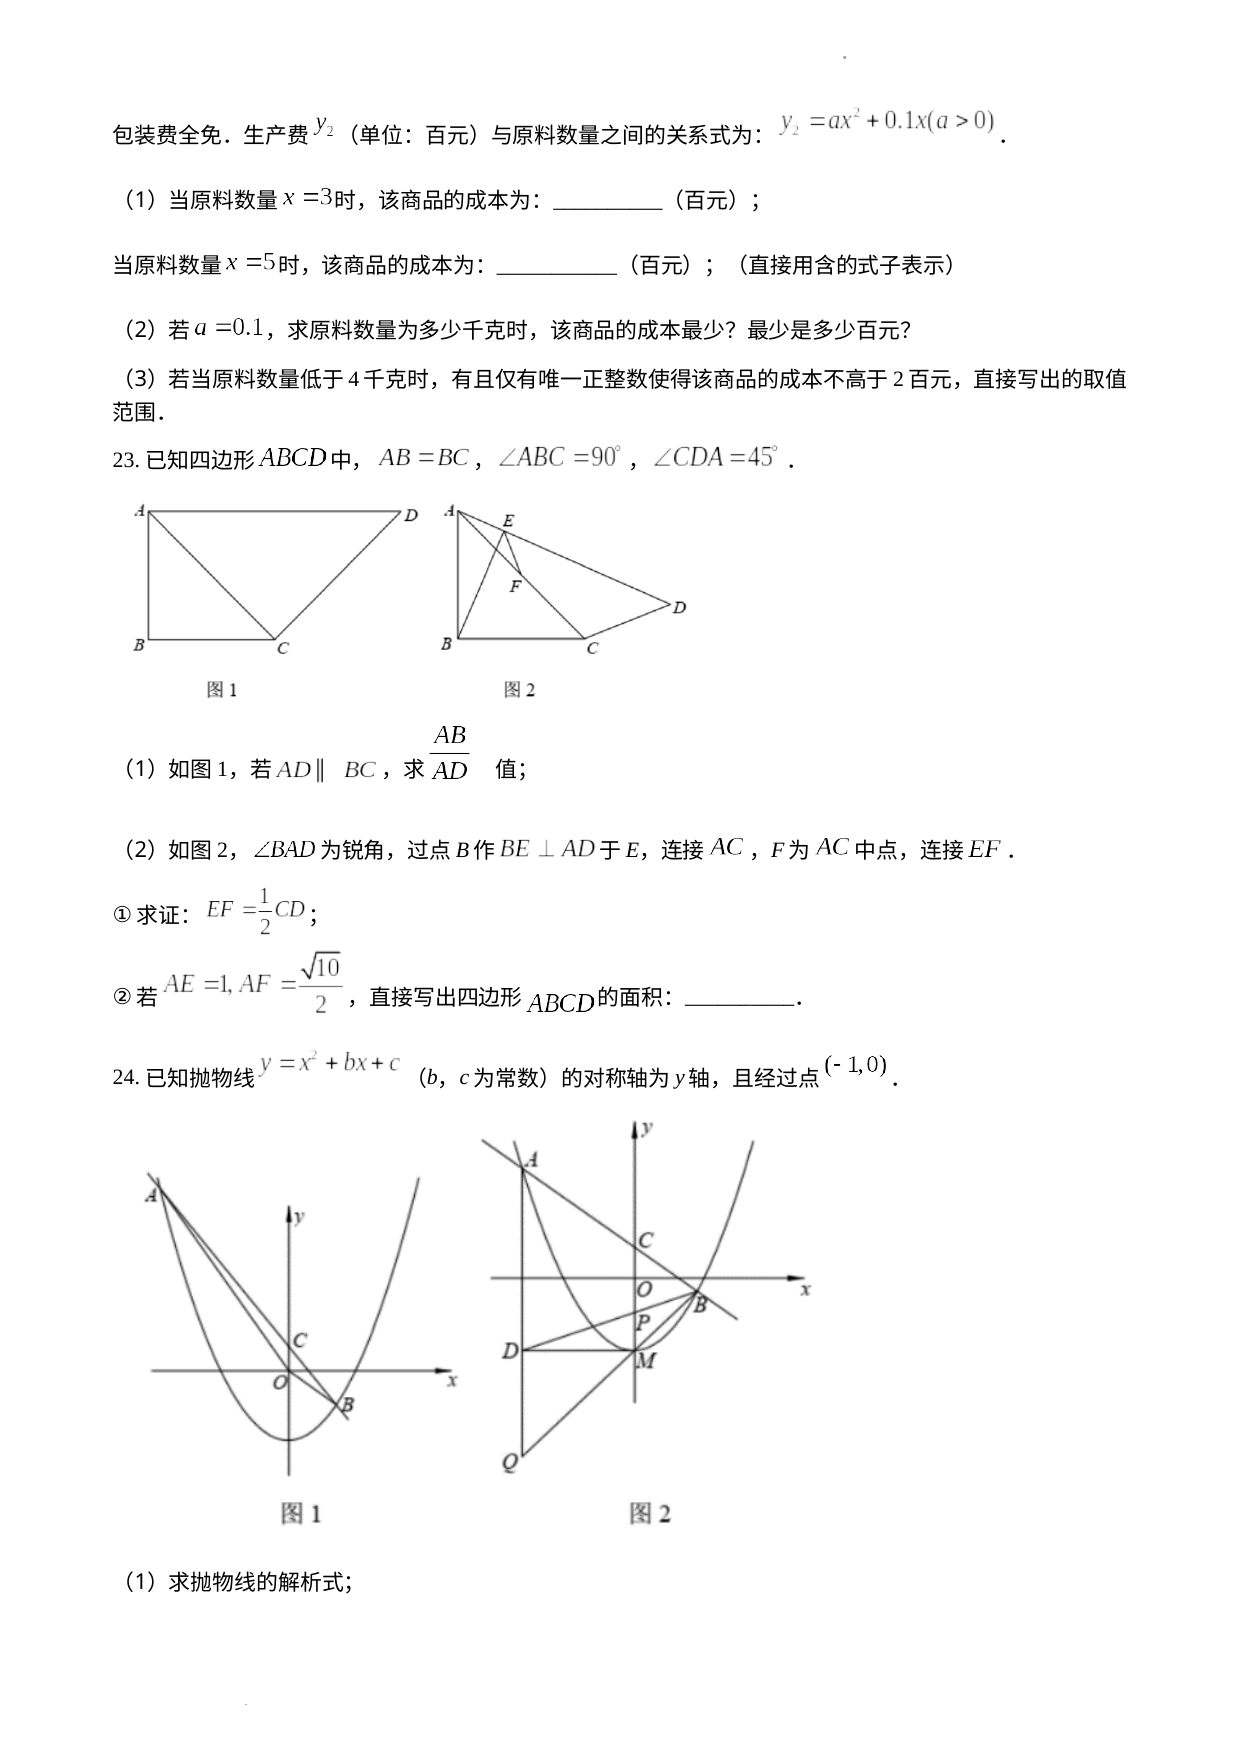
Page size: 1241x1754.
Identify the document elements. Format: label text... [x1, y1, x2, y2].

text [112, 102, 1128, 167]
text 24. 已知抛物线（b，c为常数）的对称轴为y轴，且经过点． [112, 1044, 1128, 1109]
text （3）若当原料数量低于4千克时，有且仅有唯一正整数使得该商品的成本不高于2百元，直接写出的取值范围． [112, 362, 1128, 427]
text （1）当原料数量时，该商品的成本为：__________（百元）； [112, 167, 1128, 232]
picture [112, 491, 700, 713]
text 23. 已知四边形中，，，． [112, 427, 1128, 492]
text （2）若，求原料数量为多少千克时，该商品的成本最少？最少是多少百元？ [112, 297, 1128, 362]
text （1）如图1，若，求值； [112, 719, 1128, 817]
text （1）求抛物线的解析式； [112, 1564, 1128, 1597]
text ①求证：； [112, 882, 1128, 947]
text （2）如图2，为锐角，过点B作于E，连接，F为中点，连接． [112, 817, 1128, 882]
picture [112, 1109, 864, 1546]
text ②若，直接写出四边形的面积：__________． [112, 947, 1128, 1044]
text 当原料数量时，该商品的成本为：___________（百元）；（直接用含的式子表示） [112, 232, 1128, 297]
